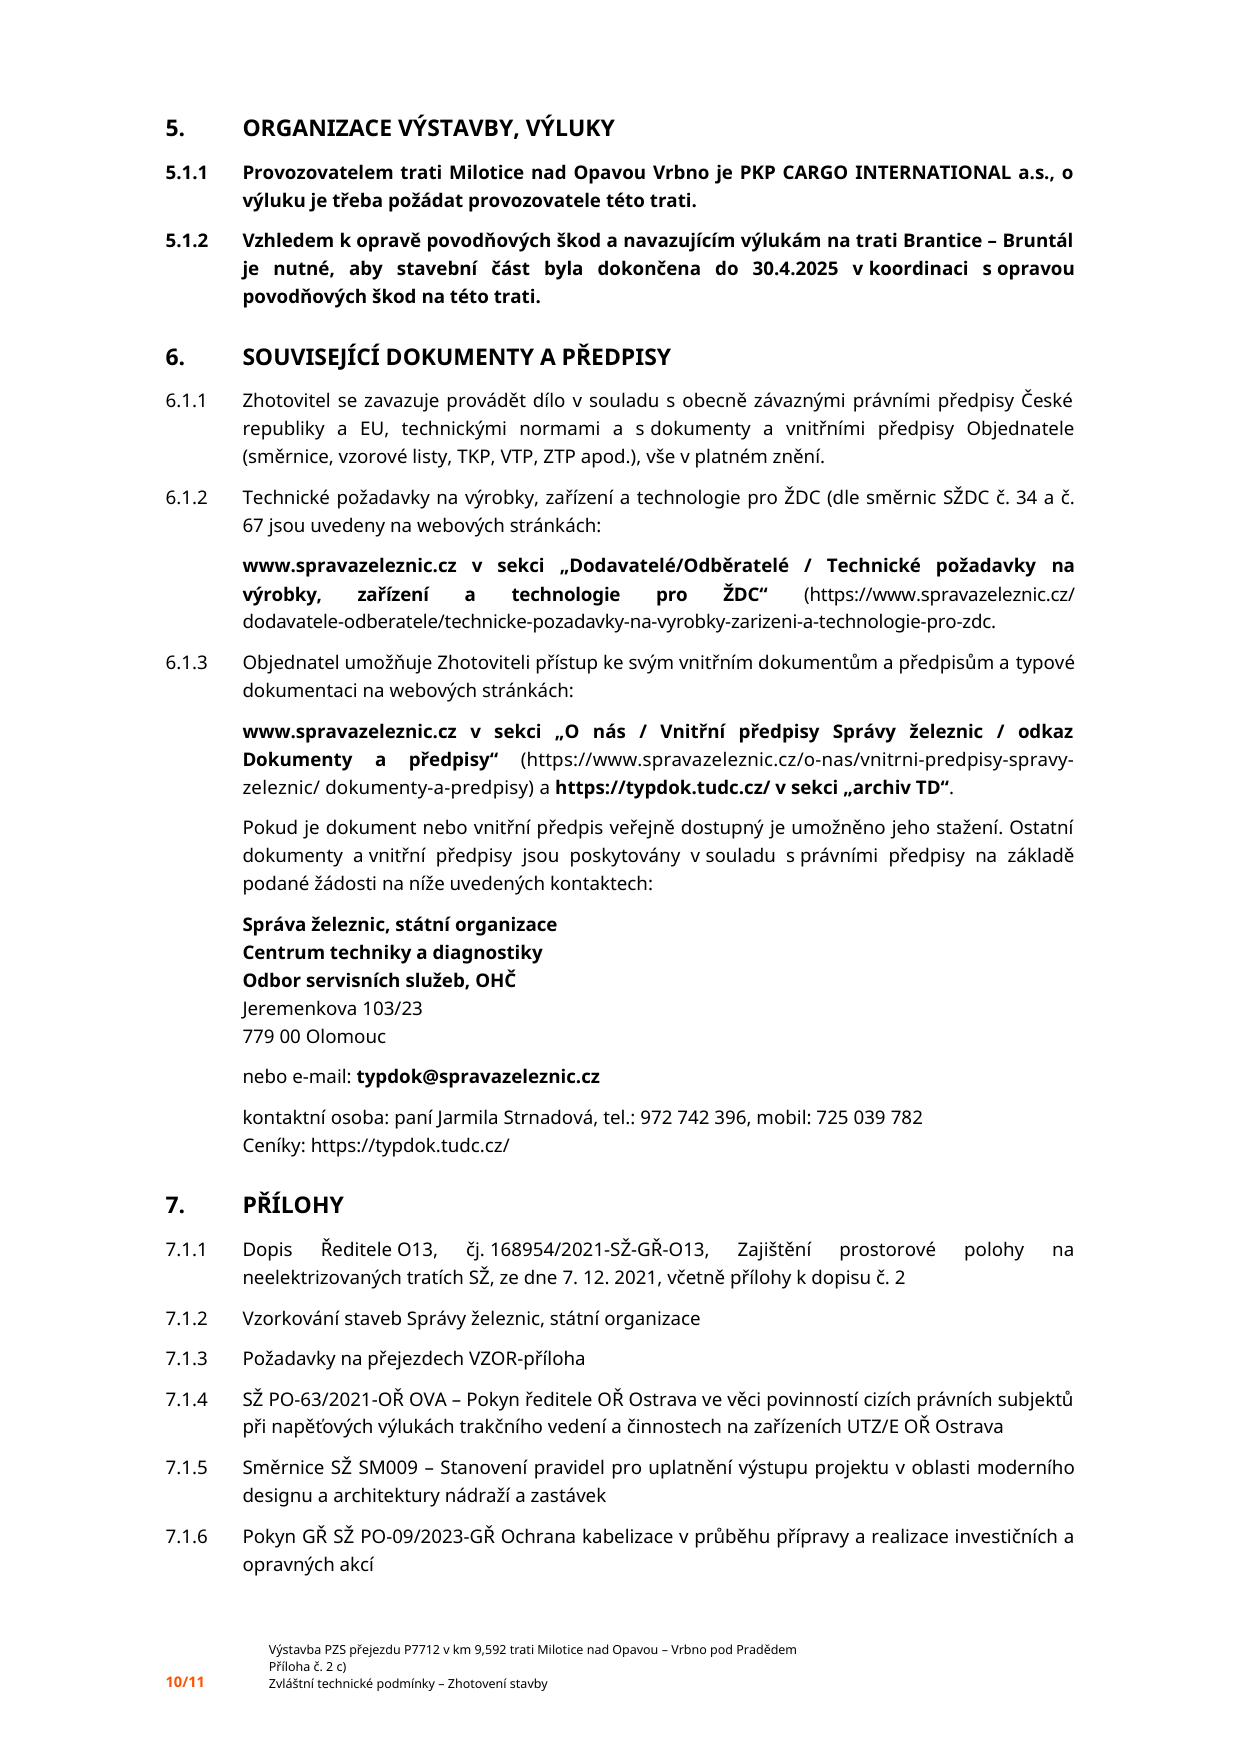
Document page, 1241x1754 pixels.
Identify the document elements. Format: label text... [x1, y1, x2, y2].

text Vzhledem k opravě povodňových škod a navazujícím výlukám na trati Brantice – Bruntál je nutné, aby stavební část byla dokončena do 30.4.2025 v koordinaci s opravou povodňových škod na této trati. [165, 228, 1075, 309]
text Správa železnic, státní organizace [242, 911, 1075, 937]
text Směrnice SŽ SM009 – Stanovení pravidel pro uplatnění výstupu projektu v oblasti moderního designu a architektury nádraží a zastávek [165, 1454, 1075, 1508]
text Vzorkování staveb Správy železnic, státní organizace [165, 1305, 1075, 1330]
text Dopis Ředitele O13, čj. 168954/2021-SŽ-GŘ-O13, Zajištění prostorové polohy na neelektrizovaných tratích SŽ, ze dne 7. 12. 2021, včetně přílohy k dopisu č. 2 [165, 1236, 1075, 1290]
text Centrum techniky a diagnostiky [242, 939, 1075, 964]
text 779 00 Olomouc [242, 1023, 1075, 1049]
text nebo e-mail: typdok@spravazeleznic.cz [242, 1064, 1075, 1089]
text www.spravazeleznic.cz v sekci „Dodavatelé/Odběratelé / Technické požadavky na výrobky, zařízení a technologie pro ŽDC“ (https://www.spravazeleznic.cz/ dodavatele-odberatele/technicke-pozadavky-na-vyrobky-zarizeni-a-technologie-pro-zdc. [242, 553, 1075, 634]
text Pokyn GŘ SŽ PO-09/2023-GŘ Ochrana kabelizace v průběhu přípravy a realizace investičních a opravných akcí [165, 1523, 1075, 1576]
text Zhotovitel se zavazuje provádět dílo v souladu s obecně závaznými právními předpisy České republiky a EU, technickými normami a s dokumenty a vnitřními předpisy Objednatele (směrnice, vzorové listy, TKP, VTP, ZTP apod.), vše v platném znění. [165, 388, 1075, 469]
text Provozovatelem trati Milotice nad Opavou Vrbno je PKP CARGO INTERNATIONAL a.s., o výluku je třeba požádat provozovatele této trati. [165, 159, 1075, 213]
text Pokud je dokument nebo vnitřní předpis veřejně dostupný je umožněno jeho stažení. Ostatní dokumenty a vnitřní předpisy jsou poskytovány v souladu s právními předpisy na základě podané žádosti na níže uvedených kontaktech: [242, 814, 1075, 896]
text kontaktní osoba: paní Jarmila Strnadová, tel.: 972 742 396, mobil: 725 039 782 [242, 1104, 1075, 1130]
text Ceníky: https://typdok.tudc.cz/ [242, 1132, 1075, 1158]
text Odbor servisních služeb, OHČ [242, 967, 1075, 993]
text PŘÍLOHY [165, 1189, 1075, 1221]
text Jeremenkova 103/23 [242, 995, 1075, 1021]
text Technické požadavky na výrobky, zařízení a technologie pro ŽDC (dle směrnic SŽDC č. 34 a č. 67 jsou uvedeny na webových stránkách: [165, 484, 1075, 538]
text www.spravazeleznic.cz v sekci „O nás / Vnitřní předpisy Správy železnic / odkaz Dokumenty a předpisy“ (https://www.spravazeleznic.cz/o-nas/vnitrni-predpisy-spravy-zeleznic/ dokumenty-a-predpisy) a https://typdok.tudc.cz/ v sekci „archiv TD“. [242, 718, 1075, 799]
text SŽ PO-63/2021-OŘ OVA – Pokyn ředitele OŘ Ostrava ve věci povinností cizích právních subjektů při napěťových výlukách trakčního vedení a činnostech na zařízeních UTZ/E OŘ Ostrava [165, 1386, 1075, 1439]
text ORGANIZACE VÝSTAVBY, VÝLUKY [165, 112, 1075, 143]
text Požadavky na přejezdech VZOR-příloha [165, 1345, 1075, 1371]
text SOUVISEJÍCÍ DOKUMENTY A PŘEDPISY [165, 341, 1075, 372]
text Objednatel umožňuje Zhotoviteli přístup ke svým vnitřním dokumentům a předpisům a typové dokumentaci na webových stránkách: [165, 649, 1075, 703]
